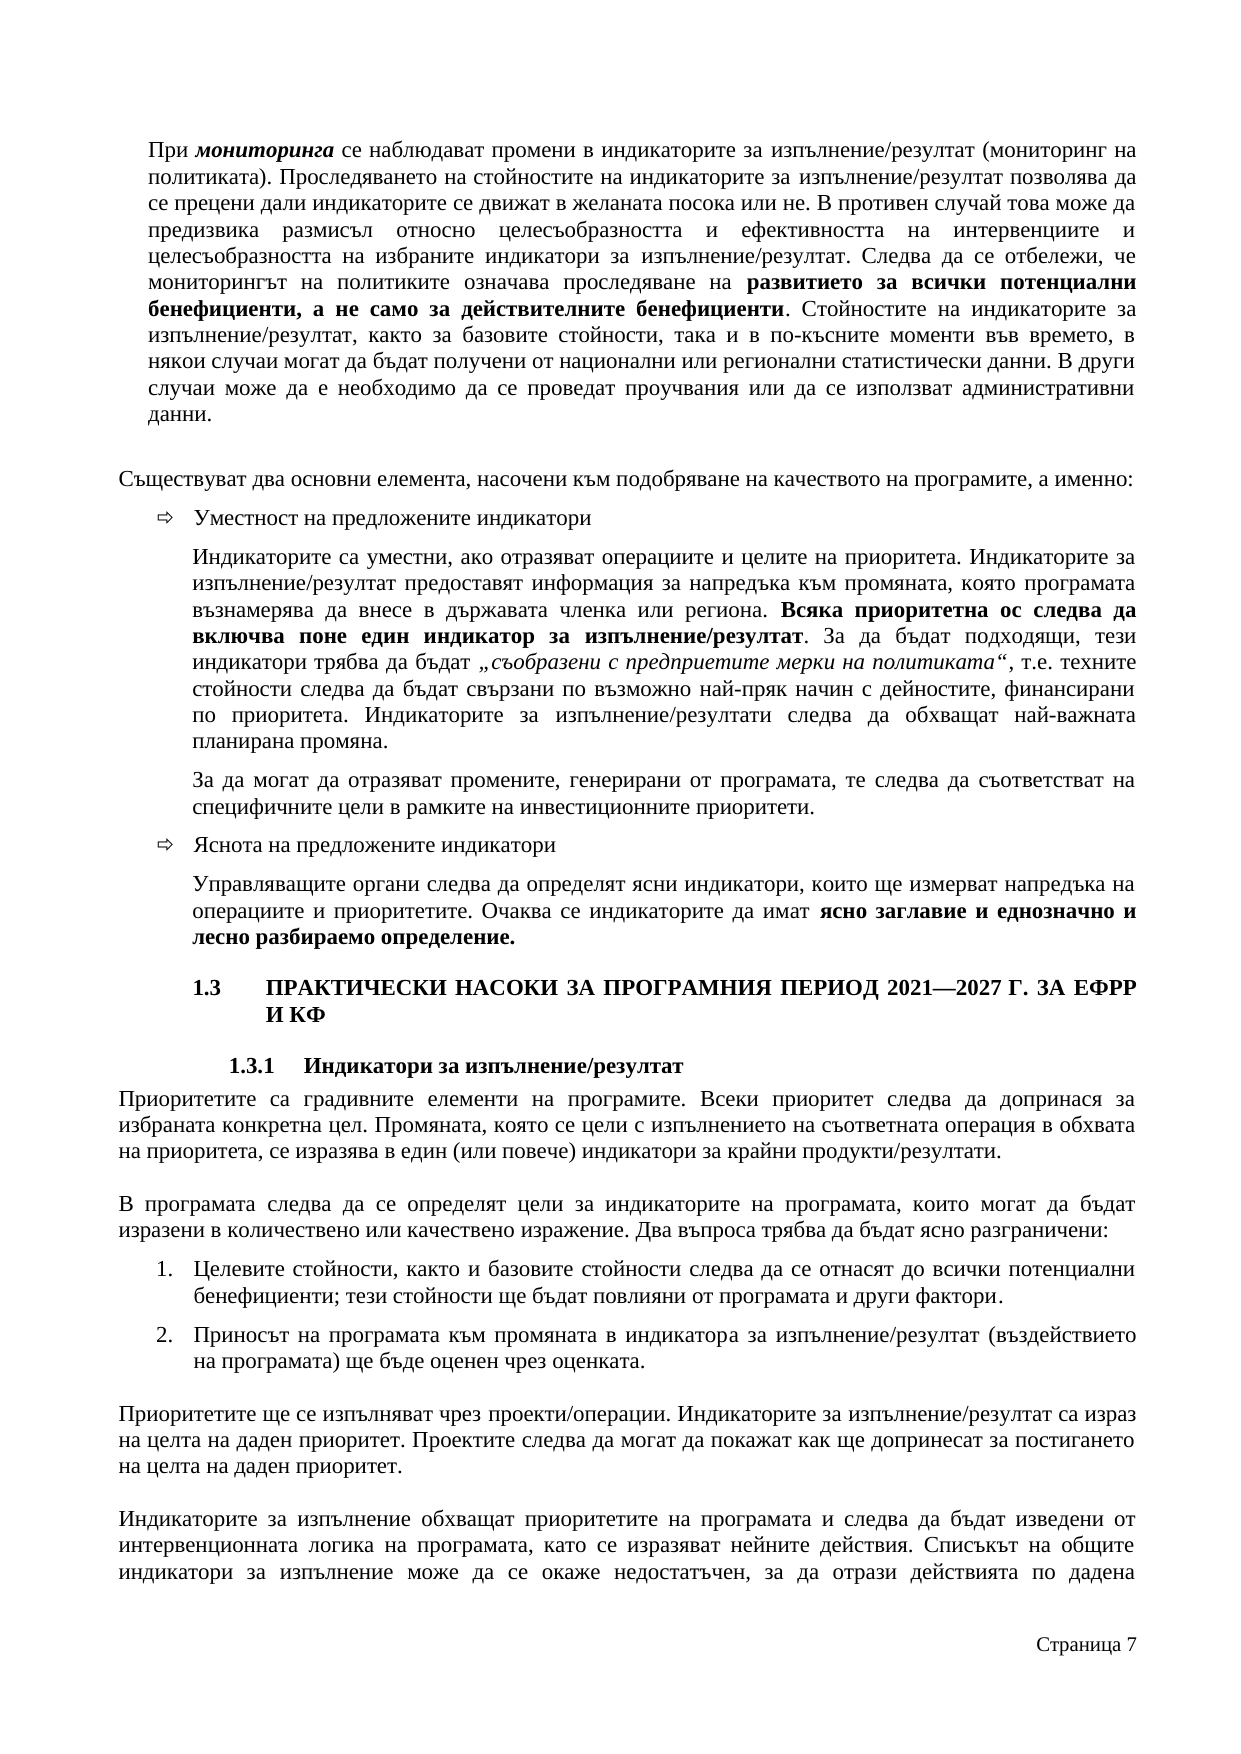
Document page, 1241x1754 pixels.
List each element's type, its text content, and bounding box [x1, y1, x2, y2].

text Управляващите органи следва да определят ясни индикатори, които ще измерват напредъка на операциите и приоритетите. Очаква се индикаторите да имат ясно заглавие и еднозначно и лесно разбираемо определение. [192, 870, 1137, 949]
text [118, 1505, 1137, 1584]
text За да могат да отразяват промените, генерирани от програмата, те следва да съответстват на специфичните цели в рамките на инвестиционните приоритети. [192, 766, 1137, 819]
text В програмата следва да се определят цели за индикаторите на програмата, които могат да бъдат изразени в количествено или качествено изражение. Два въпроса трябва да бъдат ясно разграничени: [118, 1190, 1137, 1243]
list Уместност на предложените индикатори [156, 504, 1137, 531]
subtitle Индикатори за изпълнение/резултат [229, 1052, 1137, 1078]
text Приоритетите са градивните елементи на програмите. Всеки приоритет следва да допринася за избраната конкретна цел. Промяната, която се цели с изпълнението на съответната операция в обхвата на приоритета, се изразява в един (или повече) индикатори за крайни продукти/резултати. [118, 1085, 1137, 1164]
text Индикаторите са уместни, ако отразяват операциите и целите на приоритета. Индикаторите за изпълнение/резултат предоставят информация за напредъка към промяната, която програмата възнамерява да внесе в държавата членка или региона. Всяка приоритетна ос следва да включва поне един индикатор за изпълнение/резултат. За да бъдат подходящи, тези индикатори трябва да бъдат „съобразени с предприетите мерки на политиката“, т.е. техните стойности следва да бъдат свързани по възможно най-пряк начин с дейностите, финансирани по приоритета. Индикаторите за изпълнение/резултати следва да обхващат най-важната планирана промяна. [192, 543, 1137, 754]
list Яснота на предложените индикатори [156, 832, 1137, 858]
text Приоритетите ще се изпълняват чрез проекти/операции. Индикаторите за изпълнение/резултат са израз на целта на даден приоритет. Проектите следва да могат да покажат как ще допринесат за постигането на целта на даден приоритет. [118, 1400, 1137, 1479]
text При мониторинга се наблюдават промени в индикаторите за изпълнение/резултат (мониторинг на политиката). Проследяването на стойностите на индикаторите за изпълнение/резултат позволява да се прецени дали индикаторите се движат в желаната посока или не. В противен случай това може да предизвика размисъл относно целесъобразността и ефективността на интервенциите и целесъобразността на избраните индикатори за изпълнение/резултат. Следва да се отбележи, че мониторингът на политиките означава проследяване на развитието за всички потенциални бенефициенти, а не само за действителните бенефициенти. Стойностите на индикаторите за изпълнение/резултат, както за базовите стойности, така и в по-късните моменти във времето, в някои случаи могат да бъдат получени от национални или регионални статистически данни. В други случаи може да е необходимо да се проведат проучвания или да се използват административни данни. [148, 137, 1137, 426]
list Приносът на програмата към промяната в индикатора за изпълнение/резултат (въздействието на програмата) ще бъде оценен чрез оценката. [156, 1321, 1137, 1373]
text Съществуват два основни елемента, насочени към подобряване на качеството на програмите, а именно: [118, 465, 1137, 492]
subtitle ПРАКТИЧЕСКИ НАСОКИ ЗА ПРОГРАМНИЯ ПЕРИОД 2021—2027 Г. ЗА ЕФРР И КФ [192, 974, 1137, 1027]
list Целевите стойности, както и базовите стойности следва да се отнасят до всички потенциални бенефициенти; тези стойности ще бъдат повлияни от програмата и други фактори. [156, 1255, 1137, 1308]
